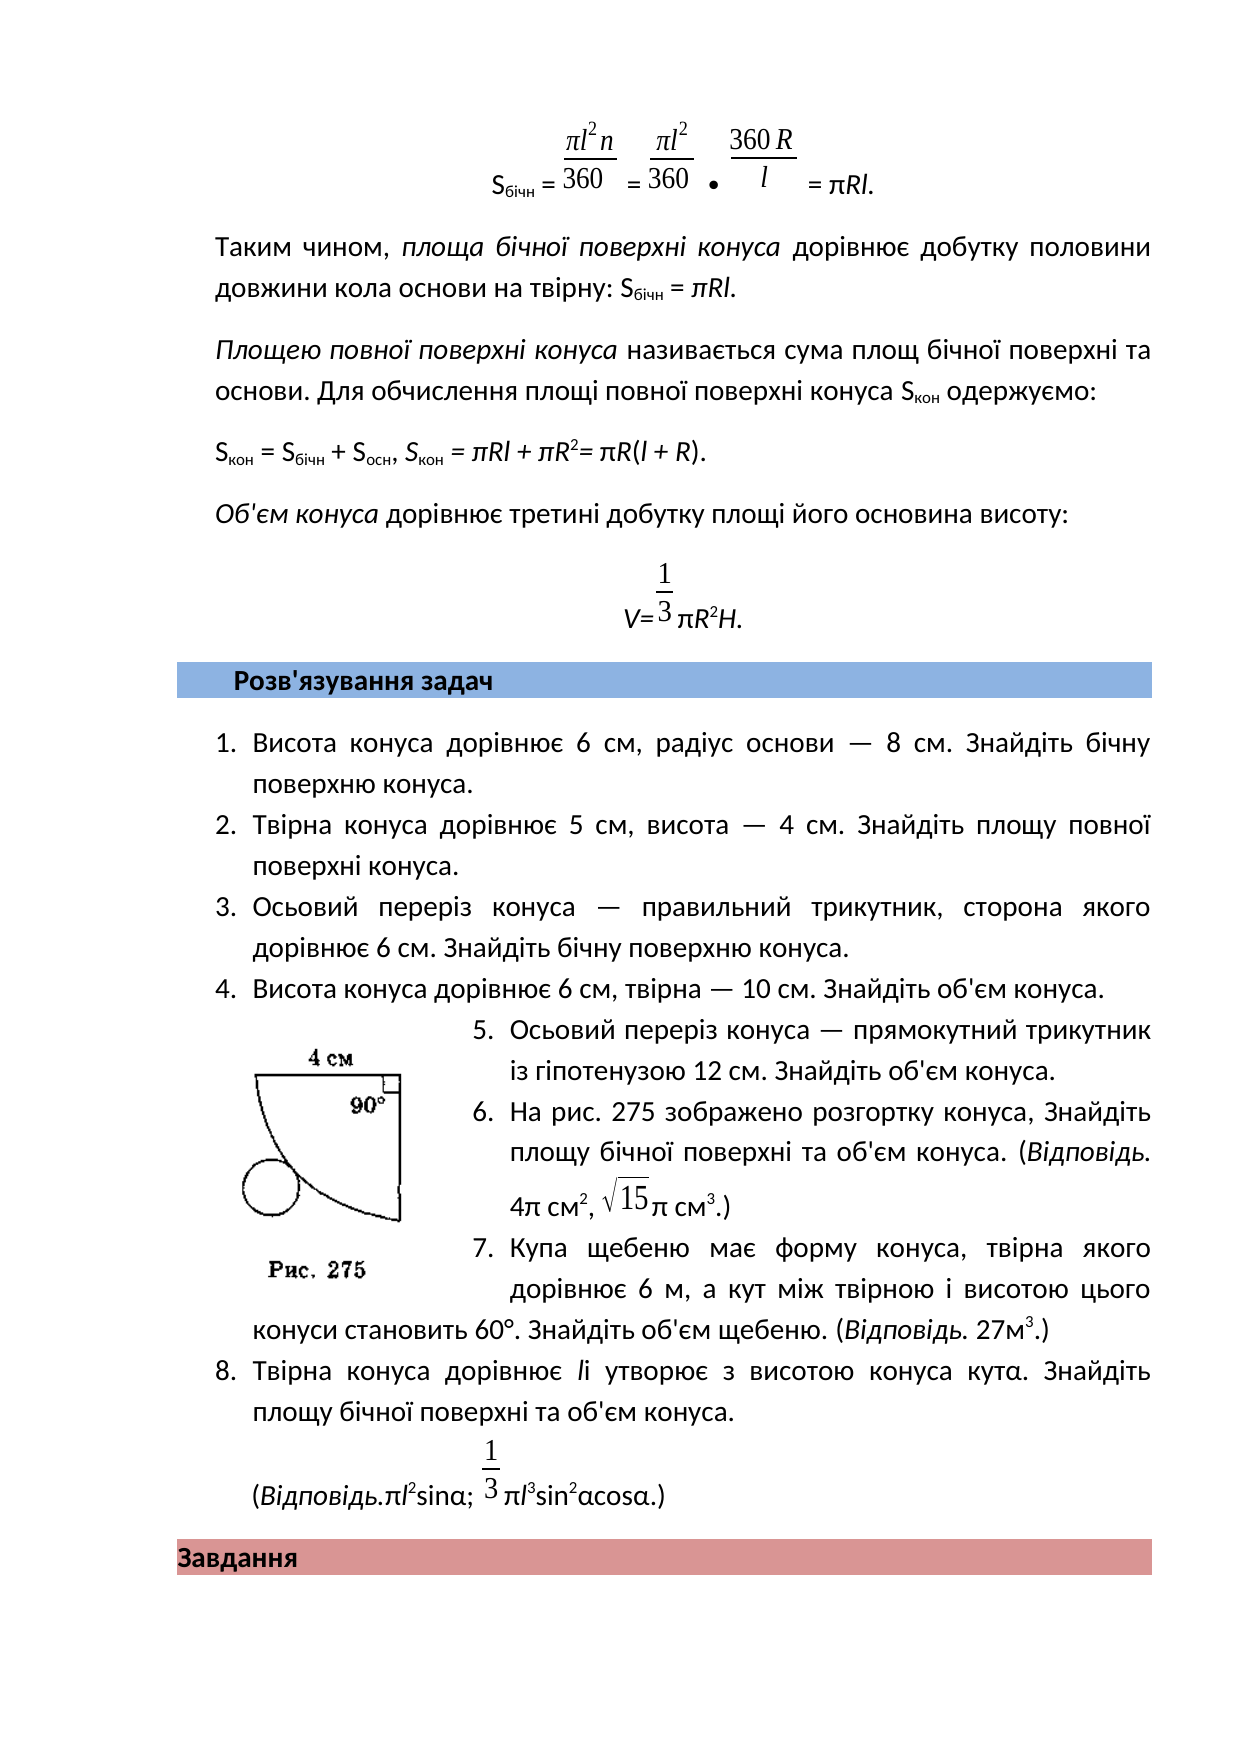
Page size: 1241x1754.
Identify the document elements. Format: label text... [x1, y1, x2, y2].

text Sбічн = = ∙ = πRl. [215, 118, 1152, 202]
text Sкон = Sбічн + Sосн, Sкон = πRl + πR2= πR(l + R). [215, 433, 1152, 469]
text Таким чином, площа бічної поверхні конуса дорівнює добутку половини довжини кола основи на твірну: Sбічн = πRl. [215, 228, 1152, 305]
text Об'єм конуса дорівнює третині добутку площі його основина висоту: [215, 495, 1152, 531]
text Площею повної поверхні конуса називається сума площ бічної поверхні та основи. Для обчислення площі повної поверхні конуса Sкон одержуємо: [215, 331, 1152, 407]
list Осьовий переріз конуса — прямокутний трикутник із гіпотенузою . Знайдіть об'єм конуса. [215, 1011, 1152, 1087]
text V=πR2H. [215, 557, 1152, 636]
list Висота конуса дорівнює , радіус основи — . Знайдіть бічну поверхню конуса. [215, 724, 1152, 801]
list Купа щебеню має форму конуса, твірна якого дорівнює , а кут між твірною і висотою цього конуси становить 60°. Знайдіть об'єм щебеню. (Відповідь. 27м3.) [215, 1229, 1152, 1347]
list Осьовий переріз конуса — правильний трикутник, сторона якого дорівнює . Знайдіть бічну поверхню конуса. [215, 888, 1152, 964]
text (Відповідь.πl2sinα; πl3sin2αcosα.) [215, 1434, 1152, 1513]
list Висота конуса дорівнює , твірна — . Знайдіть об'єм конуса. [215, 970, 1152, 1005]
text Poзв'язування задач [177, 662, 1152, 698]
list На рис. 275 зображено розгортку конуса, Знайдіть площу бічної поверхні та об'єм конуса. (Відповідь. 4π см2, π см3.) [416, 1093, 1152, 1224]
picture [214, 1045, 416, 1291]
list Твірна конуса дорівнює , висота — . Знайдіть площу повної поверхні конуса. [215, 806, 1152, 883]
text Завдання [177, 1539, 1152, 1575]
list Твірна конуса дорівнює lі утворює з висотою конуса кутα. Знайдіть площу бічної поверхні та об'єм конуса. [215, 1352, 1152, 1429]
